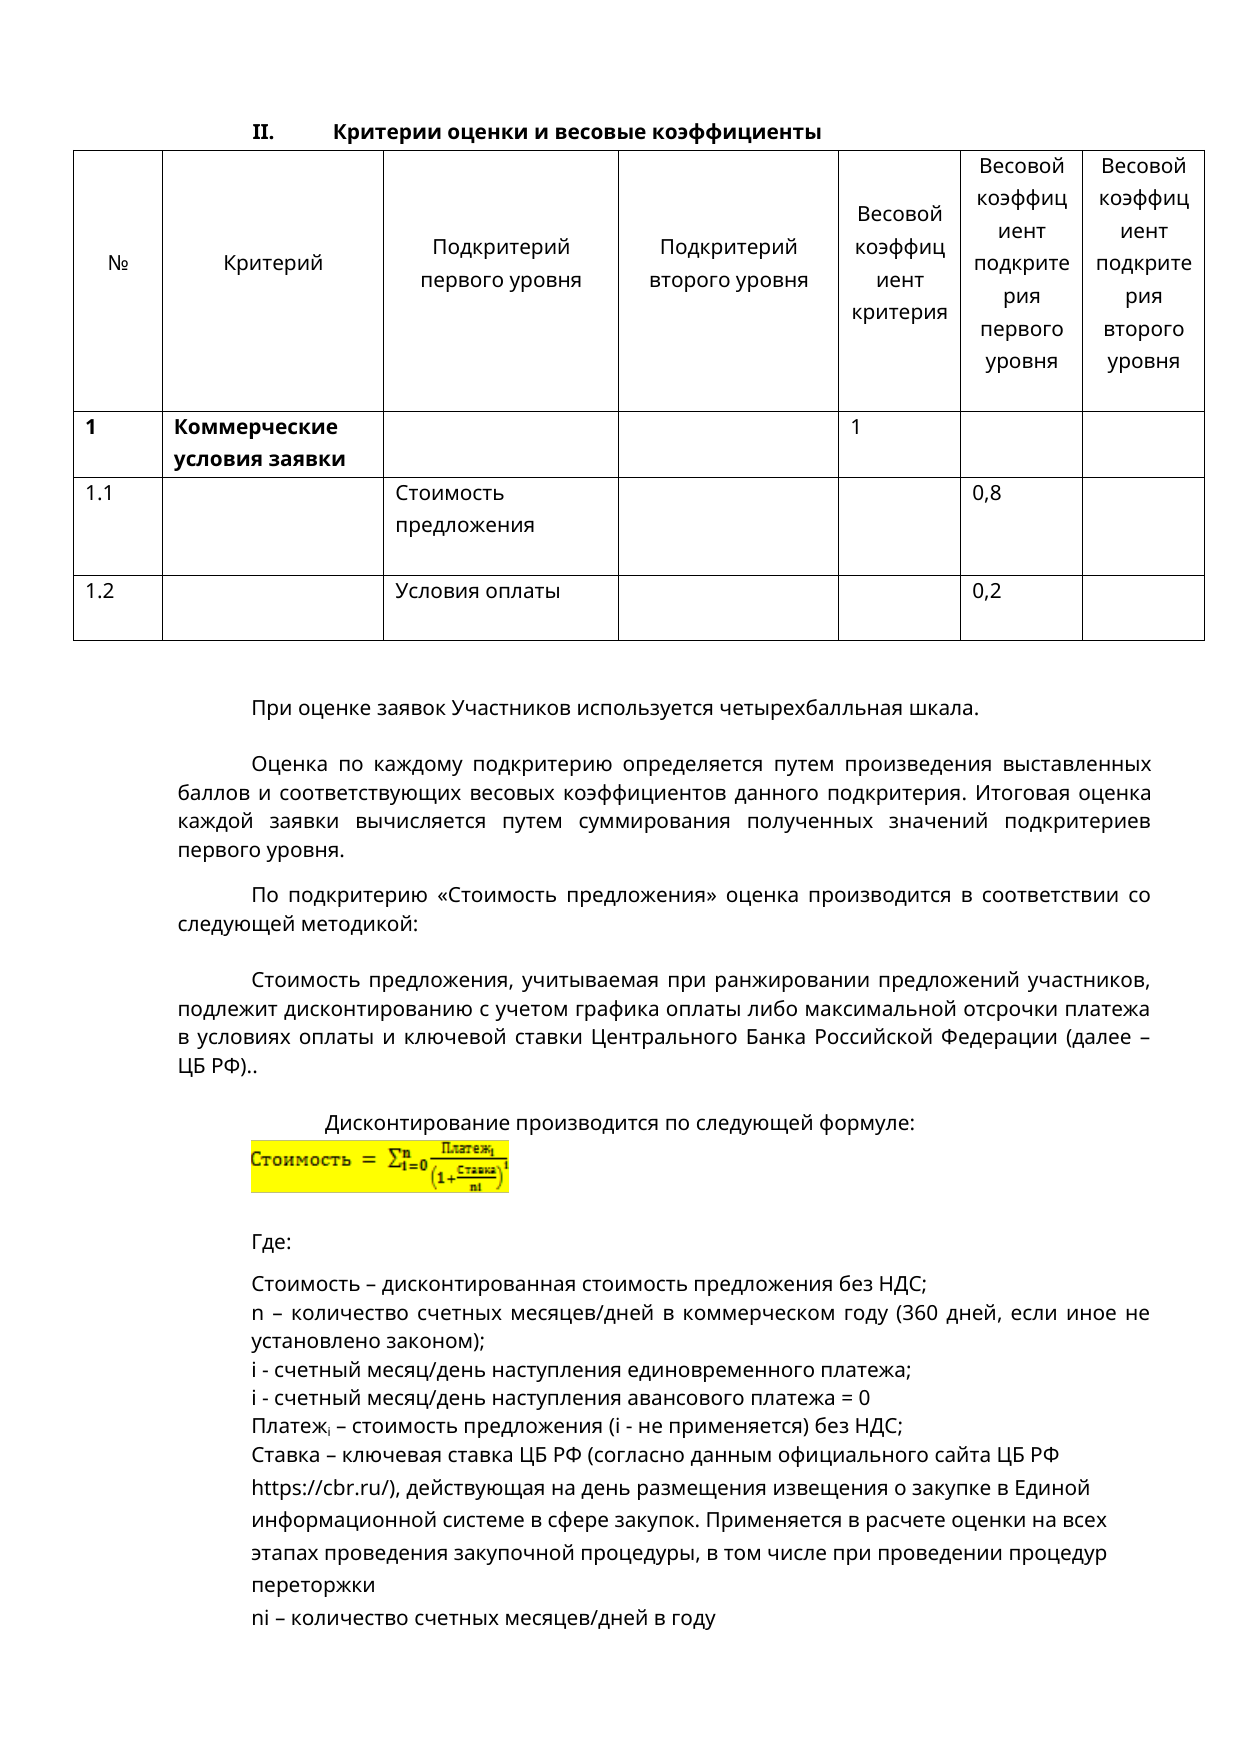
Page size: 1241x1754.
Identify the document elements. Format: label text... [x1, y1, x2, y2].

list Критерии оценки и весовые коэффициенты [252, 117, 1152, 146]
table_cell [163, 478, 383, 575]
table_header Весовой коэффициент подкритерия первого уровня [961, 151, 1082, 411]
table_cell [384, 412, 618, 477]
text Где: [251, 1227, 1152, 1255]
text Стоимость предложения, учитываемая при ранжировании предложений участников, подлежит дисконтированию с учетом графика оплаты либо максимальной отсрочки платежа в условиях оплаты и ключевой ставки Центрального Банка Российской Федерации (далее – ЦБ РФ).. [177, 966, 1152, 1079]
picture [251, 1136, 509, 1207]
table_header Подкритерий второго уровня [619, 151, 838, 411]
table_cell [839, 576, 960, 640]
table_cell [163, 576, 383, 640]
text При оценке заявок Участников используется четырехбалльная шкала. [177, 693, 1152, 721]
table_cell 1.1 [74, 478, 162, 575]
table_cell 1 [839, 412, 960, 477]
text По подкритерию «Стоимость предложения» оценка производится в соответствии со следующей методикой: [177, 880, 1152, 937]
table_cell [619, 576, 838, 640]
table_cell 0,2 [961, 576, 1082, 640]
table_cell [619, 478, 838, 575]
text Ставка – ключевая ставка ЦБ РФ (согласно данным официального сайта ЦБ РФ https://cbr.ru/), действующая на день размещения извещения о закупке в Единой информационной системе в сфере закупок. Применяется в расчете оценки на всех этапах проведения закупочной процедуры, в том числе при проведении процедур переторжки [251, 1440, 1152, 1599]
table_cell [619, 412, 838, 477]
table_cell Коммерческие условия заявки [163, 412, 383, 477]
table_cell [839, 478, 960, 575]
text i - счетный месяц/день наступления авансового платежа = 0 [251, 1383, 1152, 1412]
table_header Весовой коэффициент критерия [839, 151, 960, 411]
text Стоимость – дисконтированная стоимость предложения без НДС; [251, 1269, 1152, 1298]
table_cell 0,8 [961, 478, 1082, 575]
text Платежi – стоимость предложения (i - не применяется) без НДС; [251, 1412, 1152, 1440]
text i - счетный месяц/день наступления единовременного платежа; [251, 1355, 1152, 1383]
table_cell [1083, 478, 1204, 575]
table_cell 1.2 [74, 576, 162, 640]
text ni – количество счетных месяцев/дней в году [251, 1603, 1152, 1632]
table_header № [74, 151, 162, 411]
table_header Критерий [163, 151, 383, 411]
table_cell 1 [74, 412, 162, 477]
table_header Весовой коэффициент подкритерия второго уровня [1083, 151, 1204, 411]
text Дисконтирование производится по следующей формуле: [251, 1108, 1152, 1136]
table_header Подкритерий первого уровня [384, 151, 618, 411]
table_cell [1083, 576, 1204, 640]
table_cell [961, 412, 1082, 477]
table_cell [1083, 412, 1204, 477]
table_cell Условия оплаты [384, 576, 618, 640]
table_cell Стоимость предложения [384, 478, 618, 575]
text Оценка по каждому подкритерию определяется путем произведения выставленных баллов и соответствующих весовых коэффициентов данного подкритерия. Итоговая оценка каждой заявки вычисляется путем суммирования полученных значений подкритериев первого уровня. [177, 749, 1152, 863]
text n – количество счетных месяцев/дней в коммерческом году (360 дней, если иное не установлено законом); [251, 1298, 1152, 1355]
